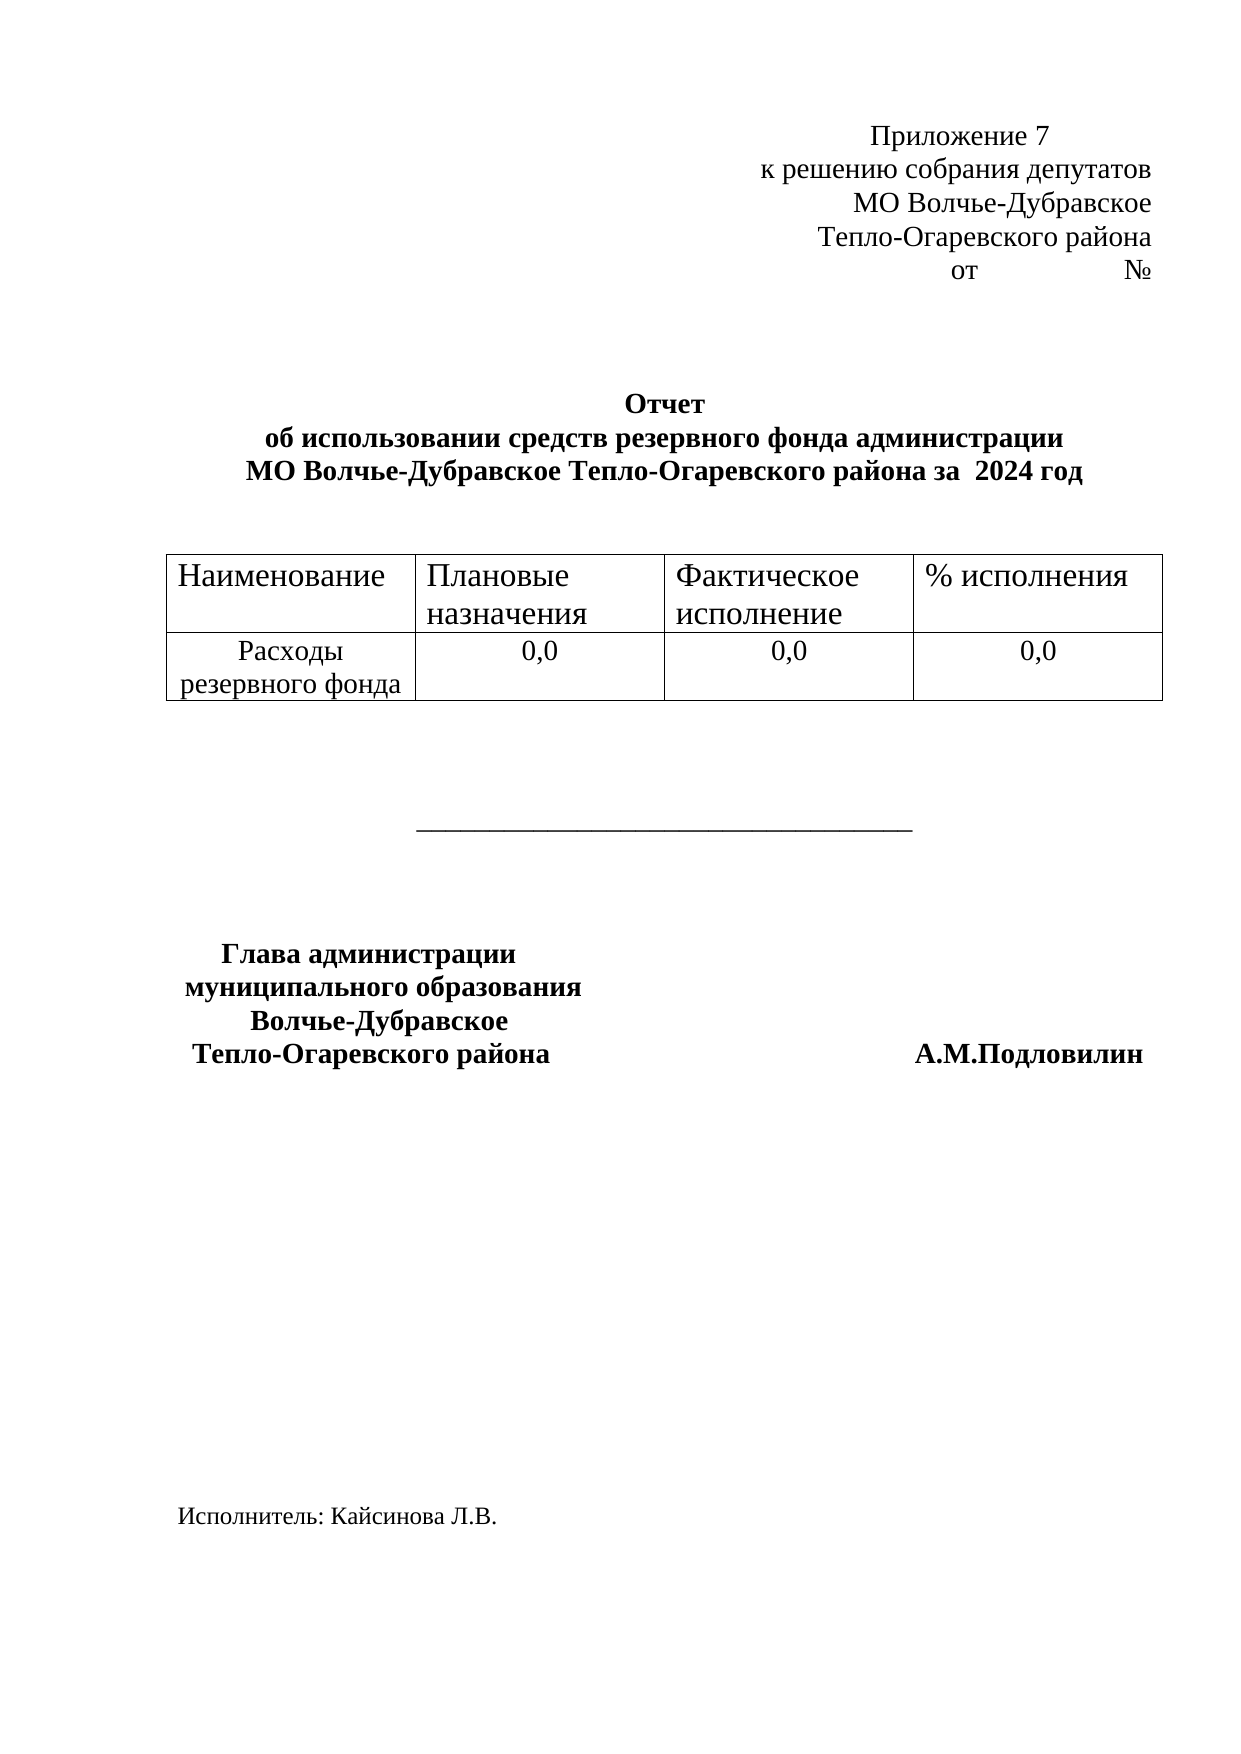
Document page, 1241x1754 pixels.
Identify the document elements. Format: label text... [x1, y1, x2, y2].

text Приложение 7 [177, 118, 1152, 152]
table_cell 0,0 [914, 633, 1162, 700]
text МО Волчье-Дубравское Тепло-Огаревского района за 2024 год [177, 453, 1152, 487]
text Тепло-Огаревского района [177, 219, 1152, 252]
table_cell 0,0 [665, 633, 913, 700]
text Тепло-Огаревского района А.М.Подловилин [177, 1036, 1152, 1070]
table_header Фактическое исполнение [665, 555, 913, 632]
text об использовании средств резервного фонда администрации [177, 420, 1152, 453]
table_header Плановые назначения [416, 555, 664, 632]
table_header % исполнения [914, 555, 1162, 632]
table_cell 0,0 [416, 633, 664, 700]
text Отчет [177, 386, 1152, 420]
table_header Наименование [167, 555, 415, 632]
text муниципального образования [177, 969, 1152, 1003]
text Исполнитель: Кайсинова Л.В. [177, 1501, 1152, 1530]
table_cell Расходы резервного фонда [167, 633, 415, 700]
text МО Волчье-Дубравское [177, 185, 1152, 219]
text Волчье-Дубравское [177, 1003, 1152, 1036]
text Глава администрации [177, 936, 1152, 969]
text к решению собрания депутатов [177, 152, 1152, 185]
text __________________________________ [177, 802, 1152, 835]
text от № [177, 252, 1152, 286]
